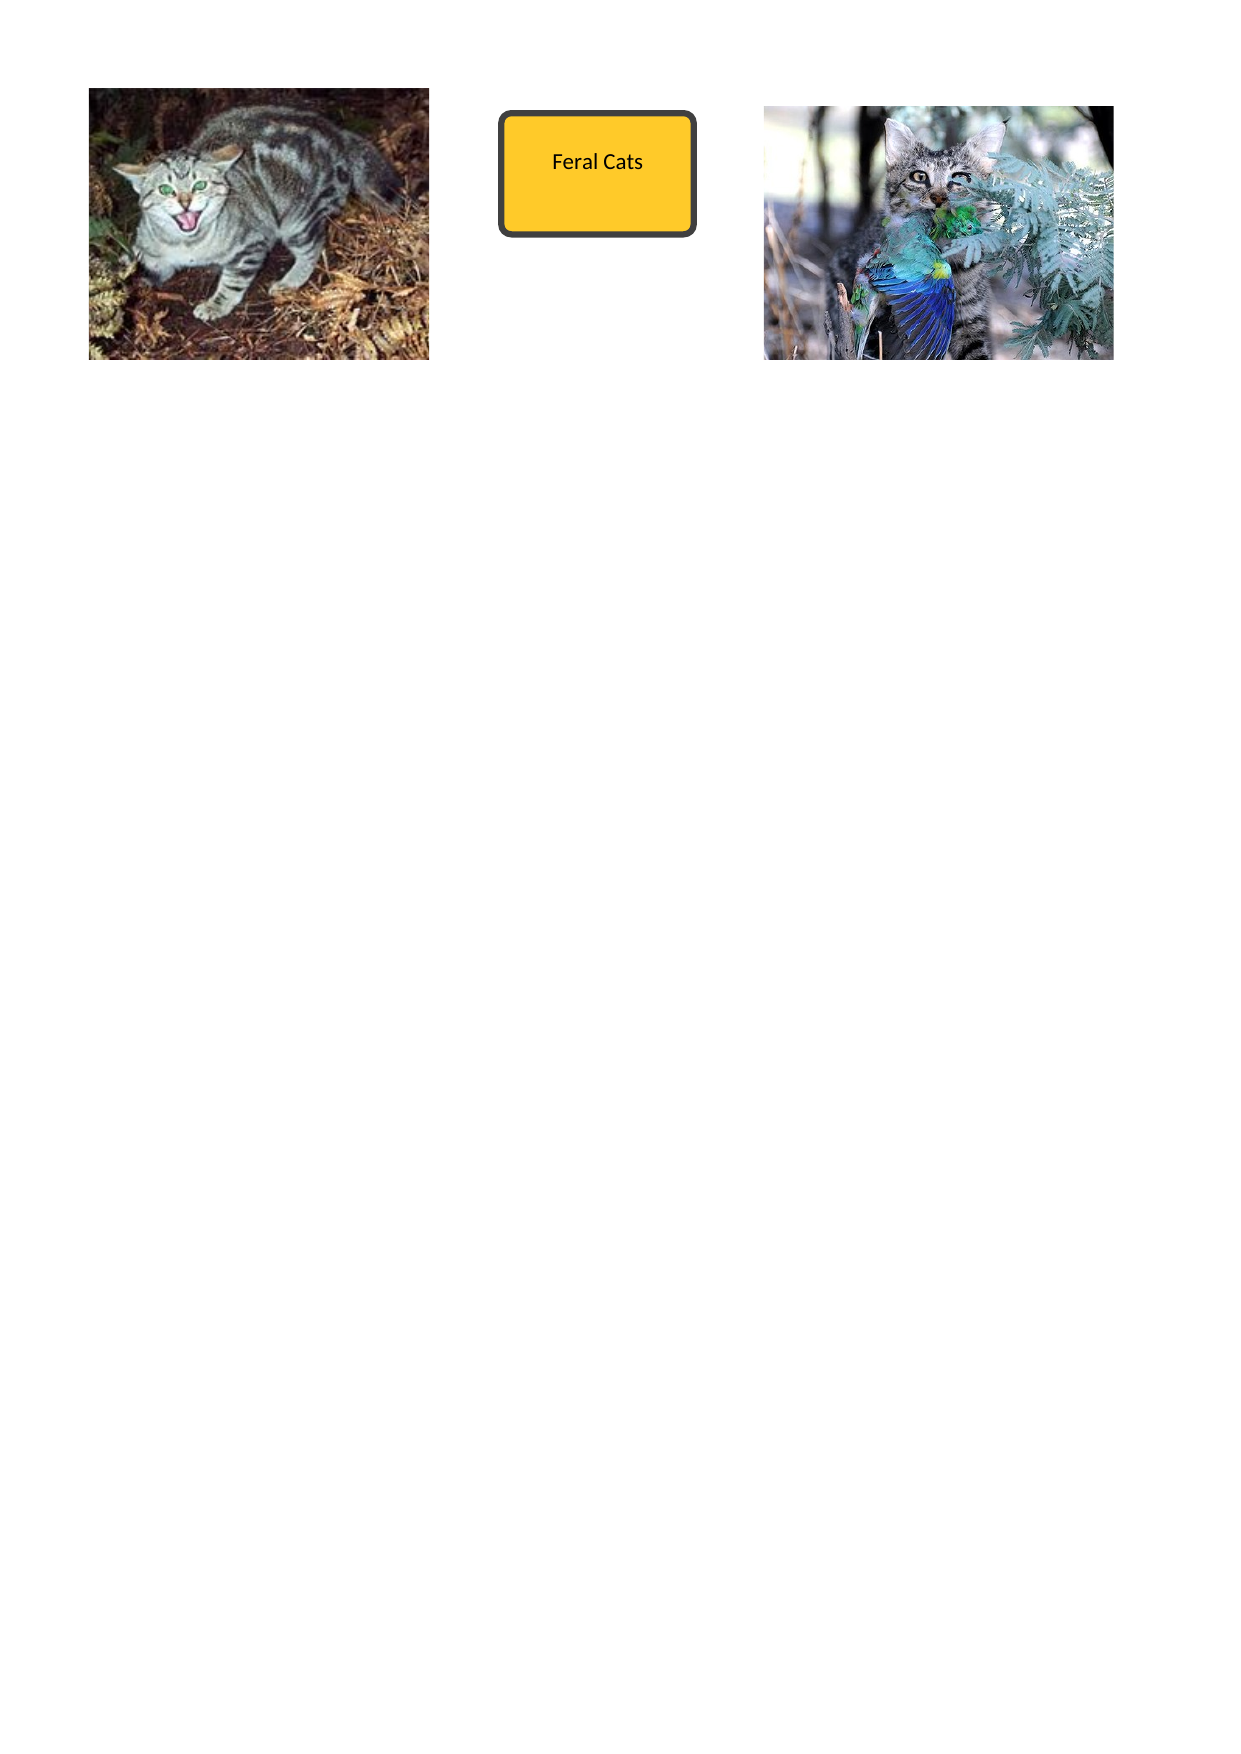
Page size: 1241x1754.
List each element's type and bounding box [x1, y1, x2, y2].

picture [763, 106, 1114, 360]
picture [88, 88, 430, 360]
